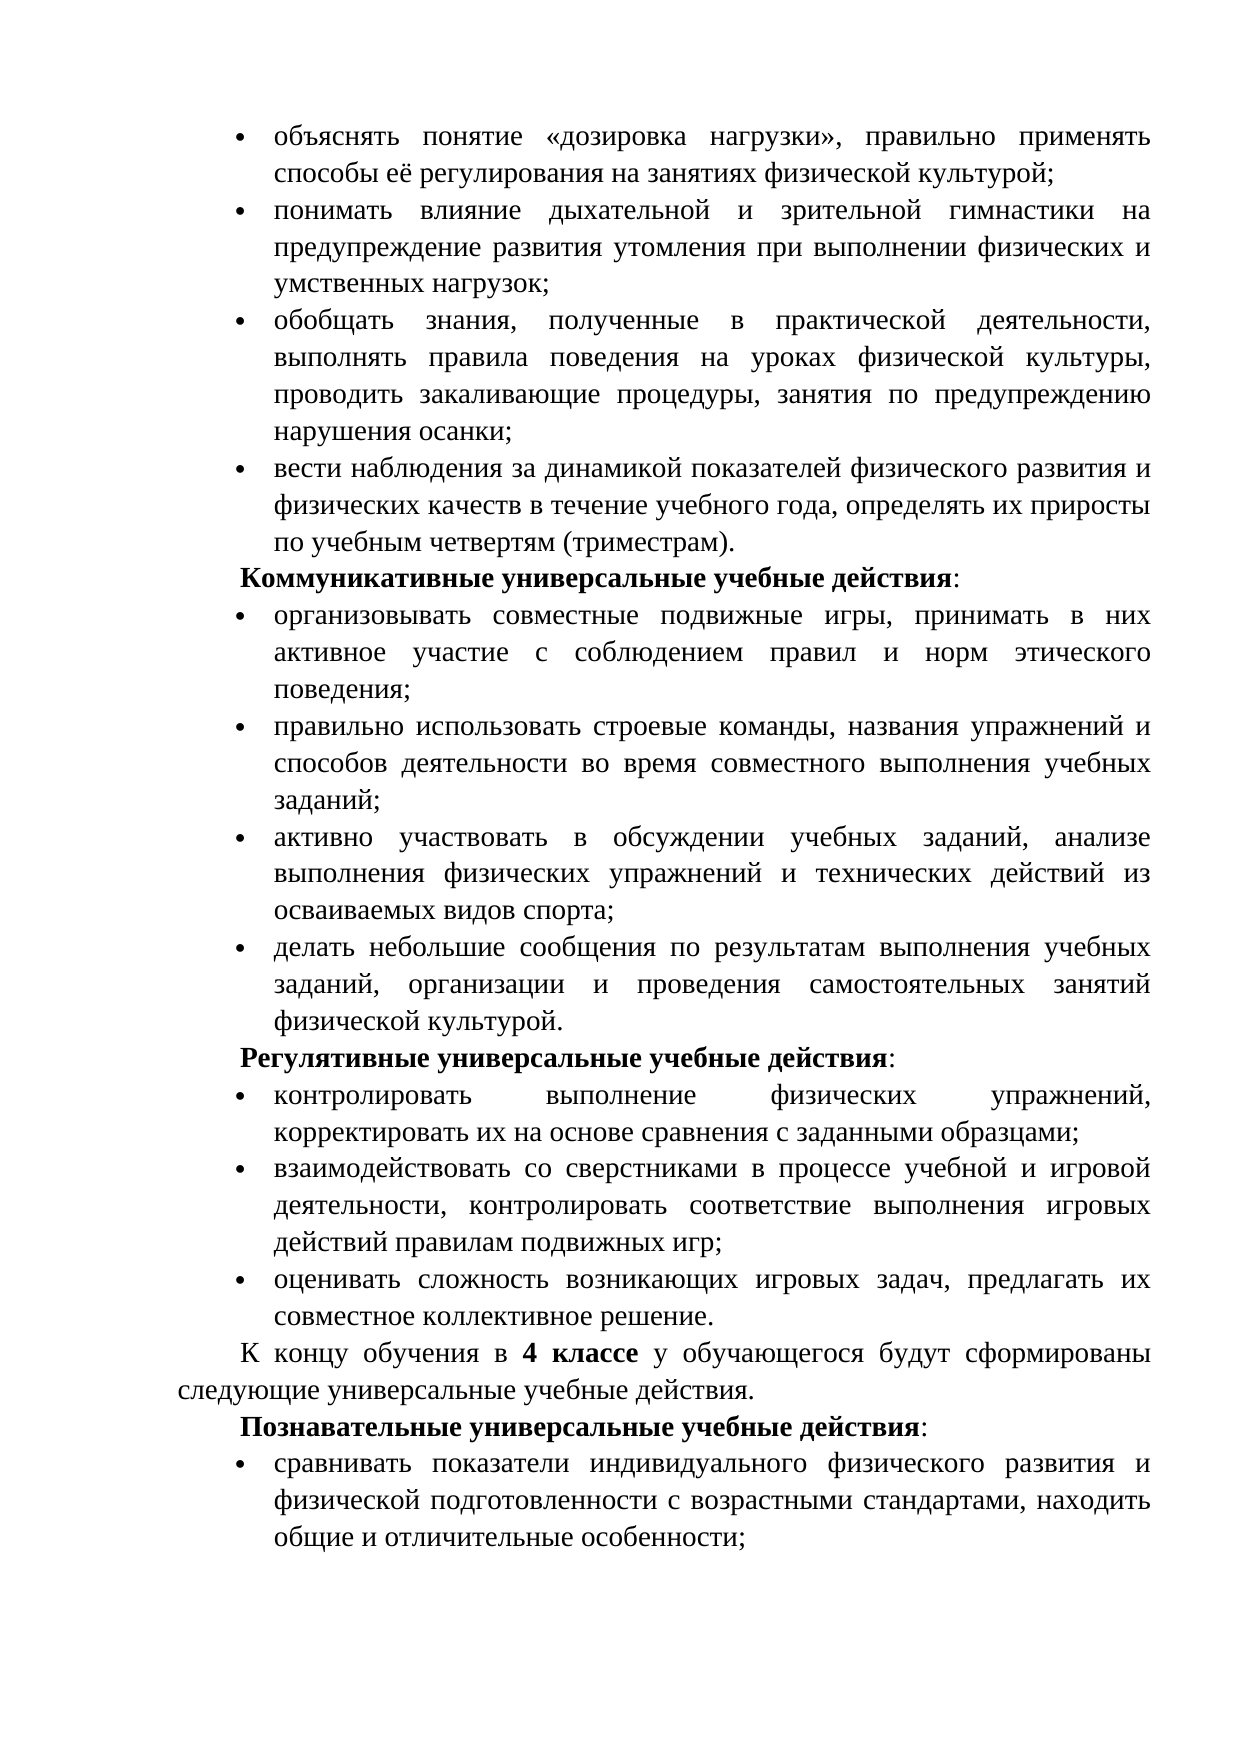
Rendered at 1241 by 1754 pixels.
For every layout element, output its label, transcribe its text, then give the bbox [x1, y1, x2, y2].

list понимать влияние дыхательной и зрительной гимнастики на предупреждение развития утомления при выполнении физических и умственных нагрузок; [236, 192, 1152, 299]
list организовывать совместные подвижные игры, принимать в них активное участие с соблюдением правил и норм этического поведения; [236, 597, 1152, 705]
list обобщать знания, полученные в практической деятельности, выполнять правила поведения на уроках физической культуры, проводить закаливающие процедуры, занятия по предупреждению нарушения осанки; [236, 302, 1152, 447]
list объяснять понятие «дозировка нагрузки», правильно применять способы её регулирования на занятиях физической культурой; [236, 118, 1152, 188]
text Познавательные универсальные учебные действия: [177, 1409, 1152, 1442]
list правильно использовать строевые команды, названия упражнений и способов деятельности во время совместного выполнения учебных заданий; [236, 708, 1152, 815]
list контролировать выполнение физических упражнений, корректировать их на основе сравнения с заданными образцами; [236, 1077, 1152, 1147]
list сравнивать показатели индивидуального физического развития и физической подготовленности с возрастными стандартами, находить общие и отличительные особенности; [236, 1446, 1152, 1553]
list взаимодействовать со сверстниками в процессе учебной и игровой деятельности, контролировать соответствие выполнения игровых действий правилам подвижных игр; [236, 1151, 1152, 1258]
list делать небольшие сообщения по результатам выполнения учебных заданий, организации и проведения самостоятельных занятий физической культурой. [236, 929, 1152, 1037]
text К концу обучения в 4 классе у обучающегося будут сформированы следующие универсальные учебные действия. [177, 1335, 1152, 1405]
text Коммуникативные универсальные учебные действия: [177, 561, 1152, 594]
text Регулятивные универсальные учебные действия: [177, 1040, 1152, 1073]
list оценивать сложность возникающих игровых задач, предлагать их совместное коллективное решение. [236, 1261, 1152, 1332]
list вести наблюдения за динамикой показателей физического развития и физических качеств в течение учебного года, определять их приросты по учебным четвертям (триместрам). [236, 450, 1152, 557]
list активно участвовать в обсуждении учебных заданий, анализе выполнения физических упражнений и технических действий из осваиваемых видов спорта; [236, 819, 1152, 926]
